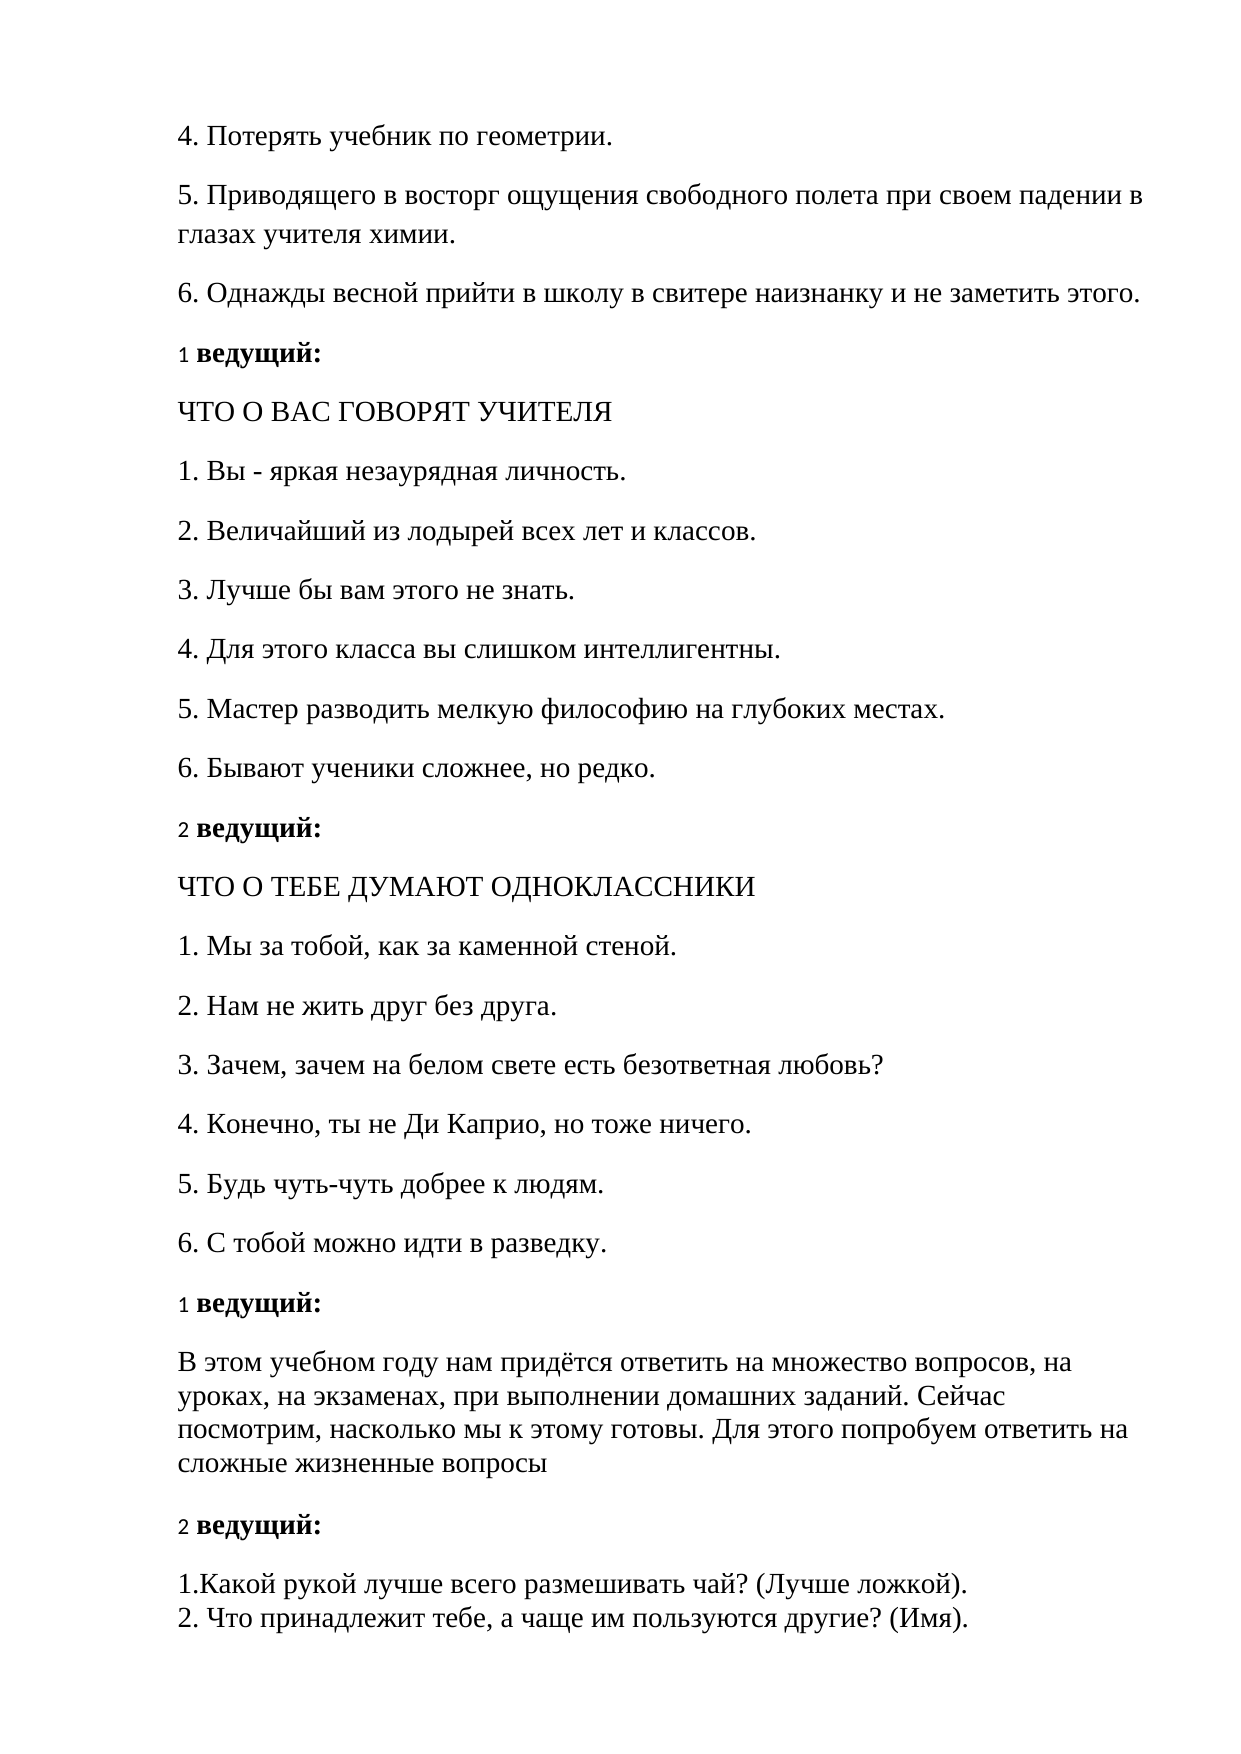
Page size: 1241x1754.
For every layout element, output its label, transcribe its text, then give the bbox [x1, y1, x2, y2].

text 5. Будь чуть-чуть добрее к людям. [177, 1166, 1152, 1199]
text 2. Нам не жить друг без друга. [177, 988, 1152, 1021]
text 5. Мастер разводить мелкую философию на глубоких местах. [177, 691, 1152, 724]
text 1 ведущий: [177, 1285, 1152, 1318]
text В этом учебном году нам придётся ответить на множество вопросов, на уроках, на экзаменах, при выполнении домашних заданий. Сейчас посмотрим, насколько мы к этому готовы. Для этого попробуем ответить на сложные жизненные вопросы [177, 1344, 1152, 1478]
text 3. Лучше бы вам этого не знать. [177, 572, 1152, 606]
text 3. Зачем, зачем на белом свете есть безответная любовь? [177, 1047, 1152, 1081]
text 4. Потерять учебник по геометрии. [177, 118, 1152, 152]
text 4. Для этого класса вы слишком интеллигентны. [177, 632, 1152, 665]
text 1 ведущий: [177, 335, 1152, 368]
text 2 ведущий: [177, 810, 1152, 843]
text ЧТО О ТЕБЕ ДУМАЮТ ОДНОКЛАССНИКИ [177, 869, 1152, 903]
text 4. Конечно, ты не Ди Каприо, но тоже ничего. [177, 1107, 1152, 1140]
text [177, 1566, 1152, 1633]
text 6. Бывают ученики сложнее, но редко. [177, 750, 1152, 784]
text 1. Мы за тобой, как за каменной стеной. [177, 928, 1152, 962]
text 1. Вы - яркая незаурядная личность. [177, 453, 1152, 487]
text 2. Величайший из лодырей всех лет и классов. [177, 513, 1152, 546]
text ЧТО О ВАС ГОВОРЯТ УЧИТЕЛЯ [177, 394, 1152, 428]
text 6. С тобой можно идти в разведку. [177, 1225, 1152, 1259]
text 6. Однажды весной прийти в школу в свитере наизнанку и не заметить этого. [177, 275, 1152, 309]
text 2 ведущий: [177, 1507, 1152, 1541]
text 5. Приводящего в восторг ощущения свободного полета при своем падении в глазах учителя химии. [177, 177, 1152, 249]
